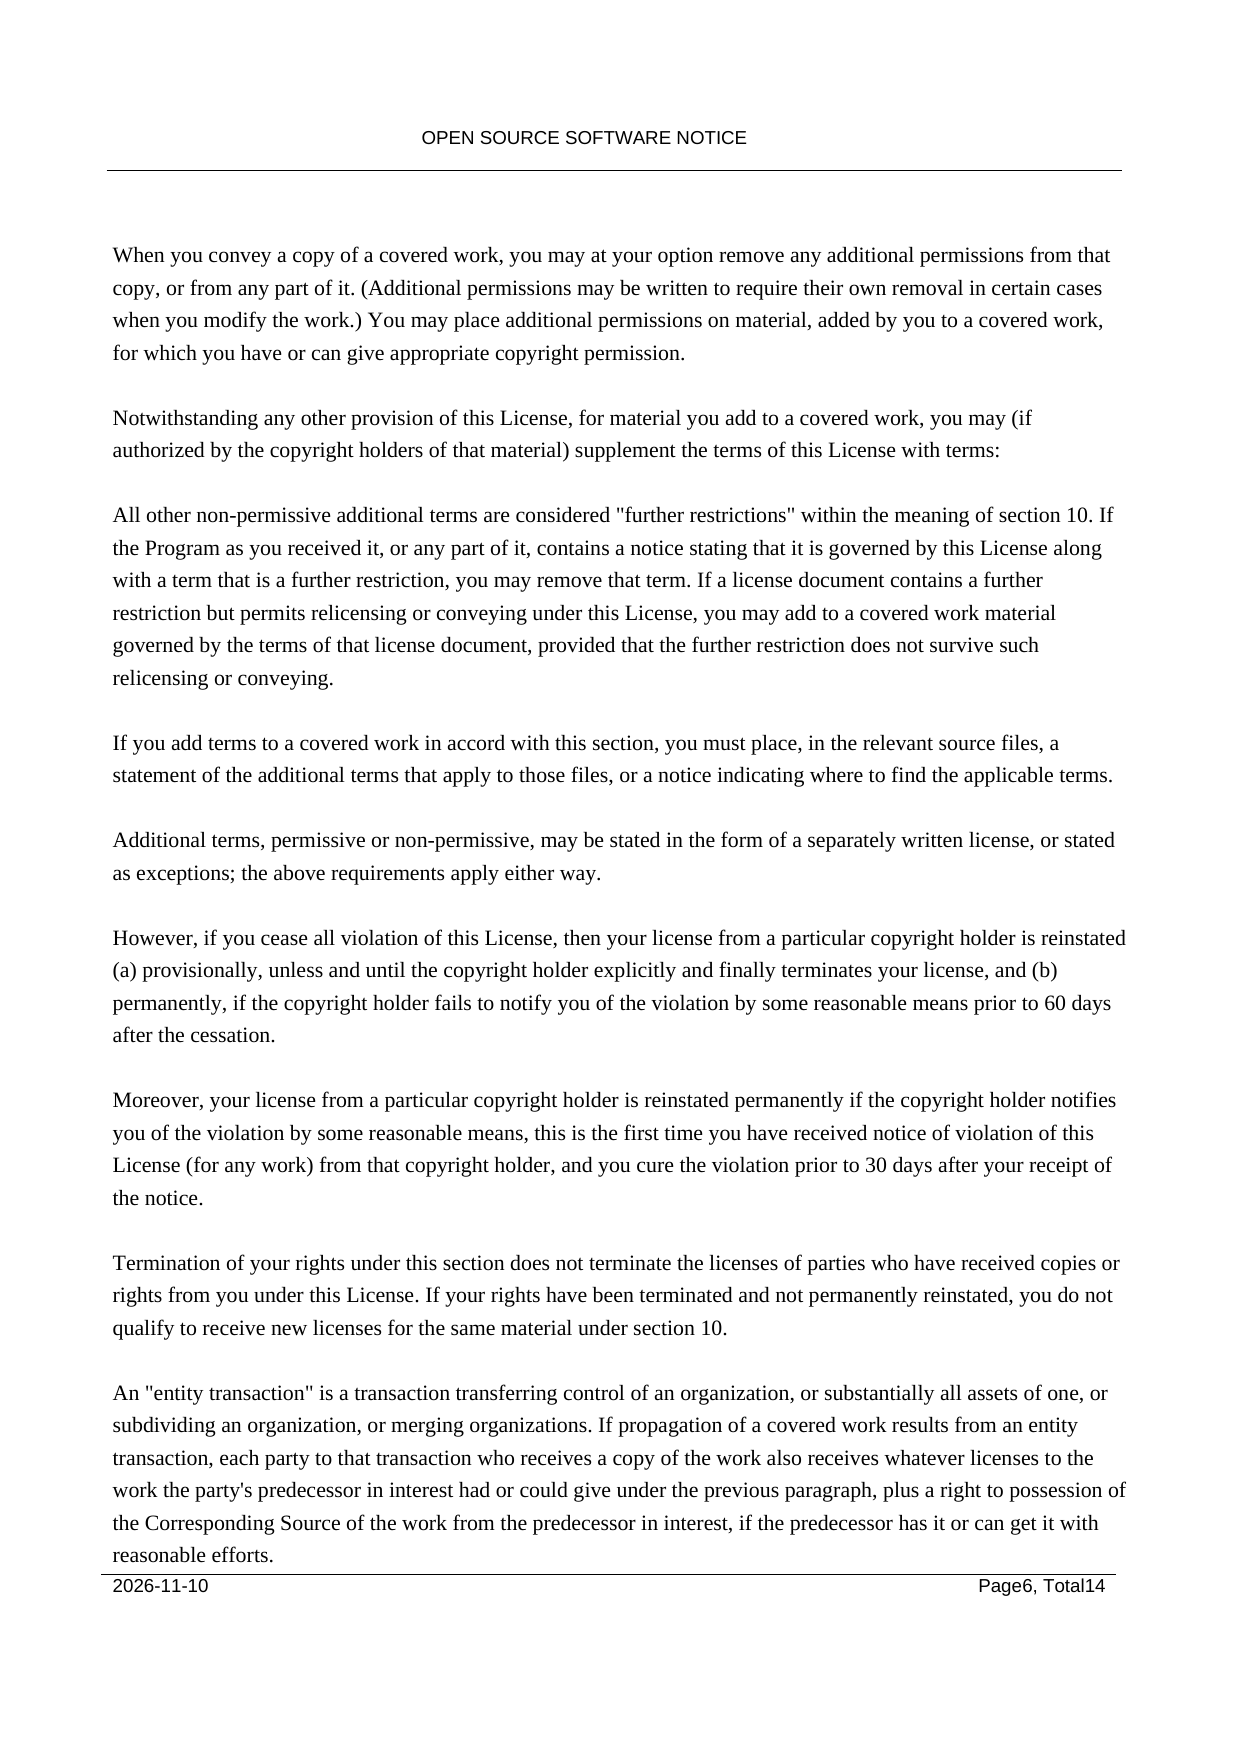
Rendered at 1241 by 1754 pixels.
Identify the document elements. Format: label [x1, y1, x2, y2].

text [112, 206, 1128, 1571]
